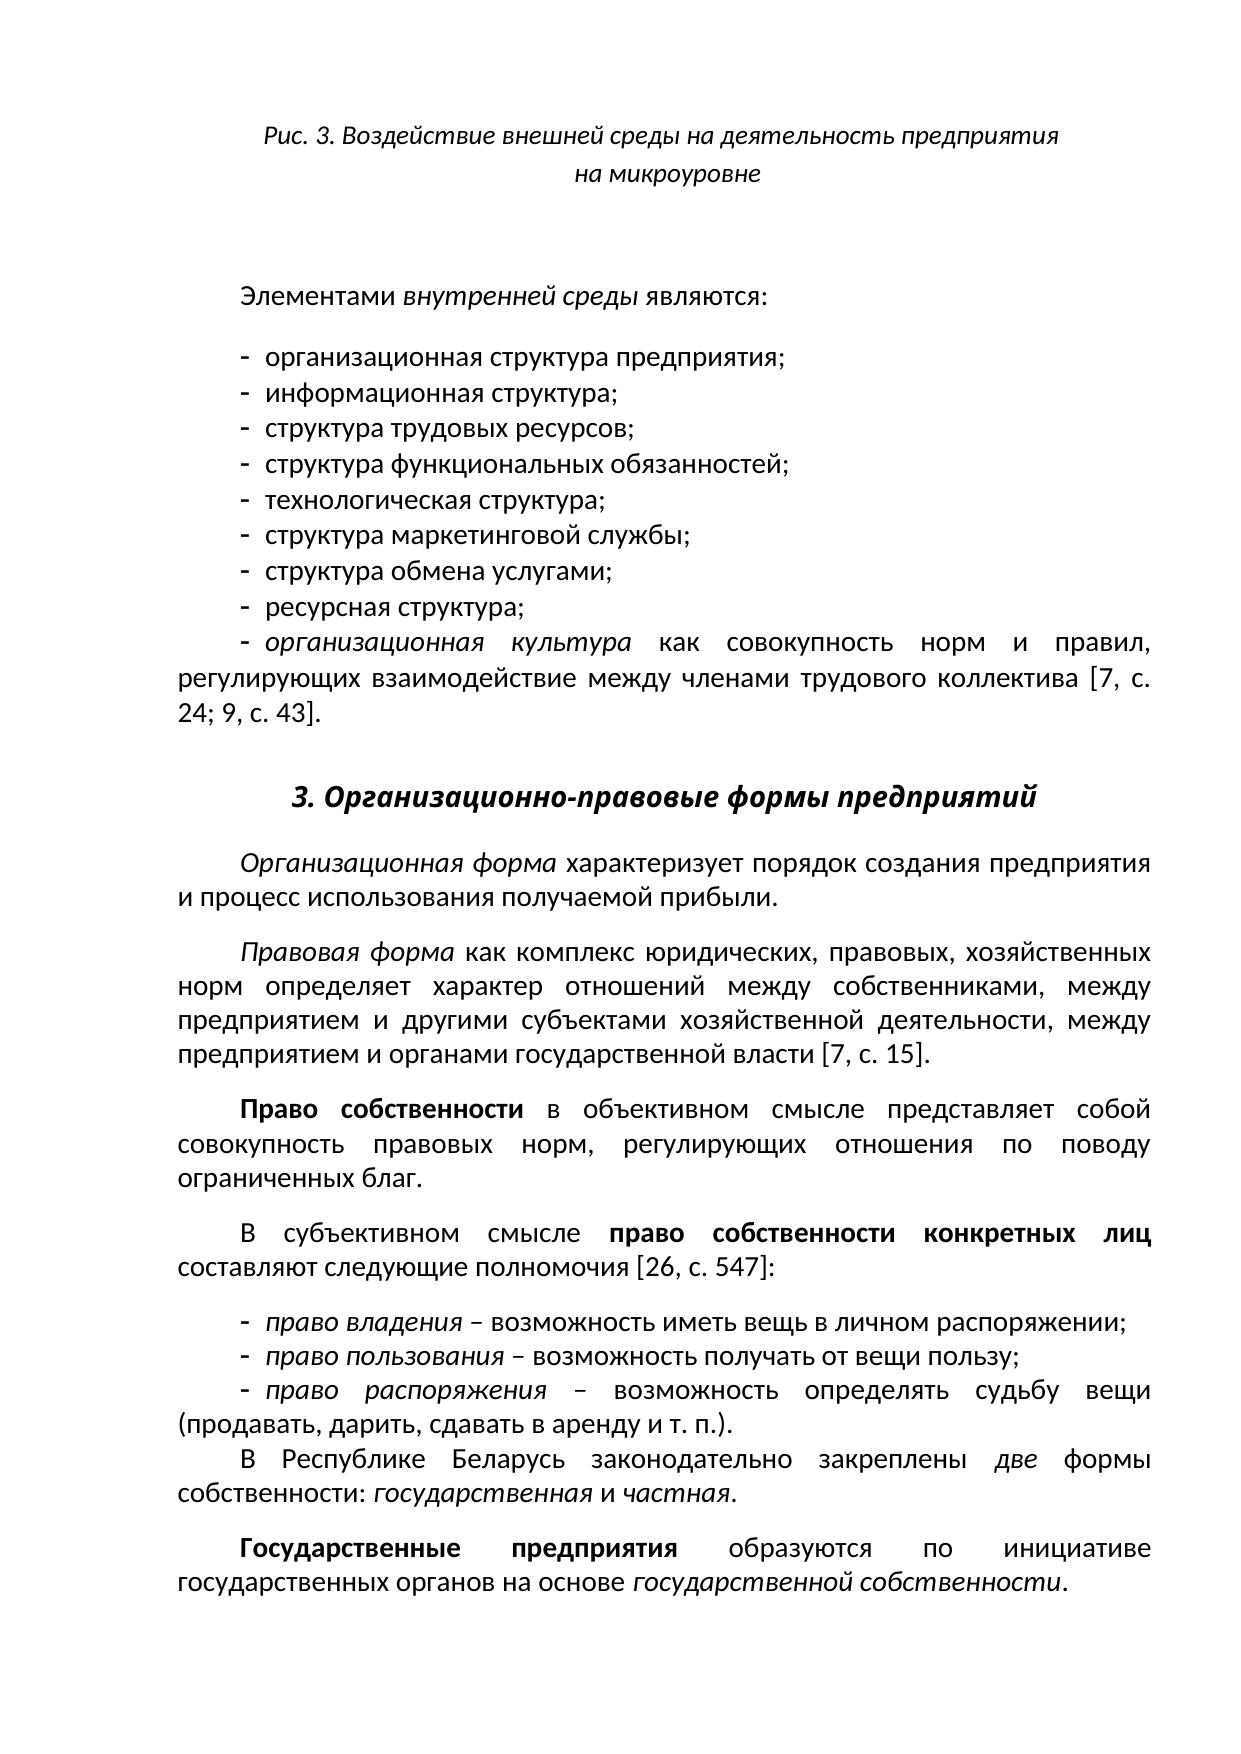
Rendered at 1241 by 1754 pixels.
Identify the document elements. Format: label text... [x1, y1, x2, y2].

text Правовая форма как комплекс юридических, правовых, хозяйственных норм определяет характер отношений между собственниками, между предприятием и другими субъектами хозяйственной деятельности, между предприятием и органами государственной власти [7, с. 15]. [177, 934, 1152, 1071]
list право владения – возможность иметь вещь в личном распоряжении; [177, 1304, 1152, 1338]
list структура обмена услугами; [177, 552, 1152, 588]
text В Республике Беларусь законодательно закреплены две формы собственности: государственная и частная. [177, 1441, 1152, 1509]
text Организационная форма характеризует порядок создания предприятия и процесс использования получаемой прибыли. [177, 845, 1152, 913]
list право распоряжения – возможность определять судьбу вещи (продавать, дарить, сдавать в аренду и т. п.). [177, 1372, 1152, 1441]
text Рис. 3. Воздействие внешней среды на деятельность предприятия на микроуровне [177, 118, 1152, 189]
text В субъективном смысле право собственности конкретных лиц составляют следующие полномочия [26, с. 547]: [177, 1215, 1152, 1283]
list ресурсная структура; [177, 588, 1152, 623]
text 3. Организационно-правовые формы предприятий [177, 776, 1152, 816]
list технологическая структура; [177, 481, 1152, 516]
text Государственные предприятия образуются по инициативе государственных органов на основе государственной собственности. [177, 1530, 1152, 1598]
text Право собственности в объективном смысле представляет собой совокупность правовых норм, регулирующих отношения по поводу ограниченных благ. [177, 1092, 1152, 1194]
list организационная культура как совокупность норм и правил, регулирующих взаимодействие между членами трудового коллектива [7, с. 24; 9, с. 43]. [177, 623, 1152, 730]
text Элементами внутренней среды являются: [177, 277, 1152, 312]
list информационная структура; [177, 374, 1152, 409]
list организационная структура предприятия; [177, 338, 1152, 374]
list право пользования – возможность получать от вещи пользу; [177, 1338, 1152, 1372]
list структура маркетинговой службы; [177, 516, 1152, 552]
list структура функциональных обязанностей; [177, 445, 1152, 481]
list структура трудовых ресурсов; [177, 409, 1152, 445]
